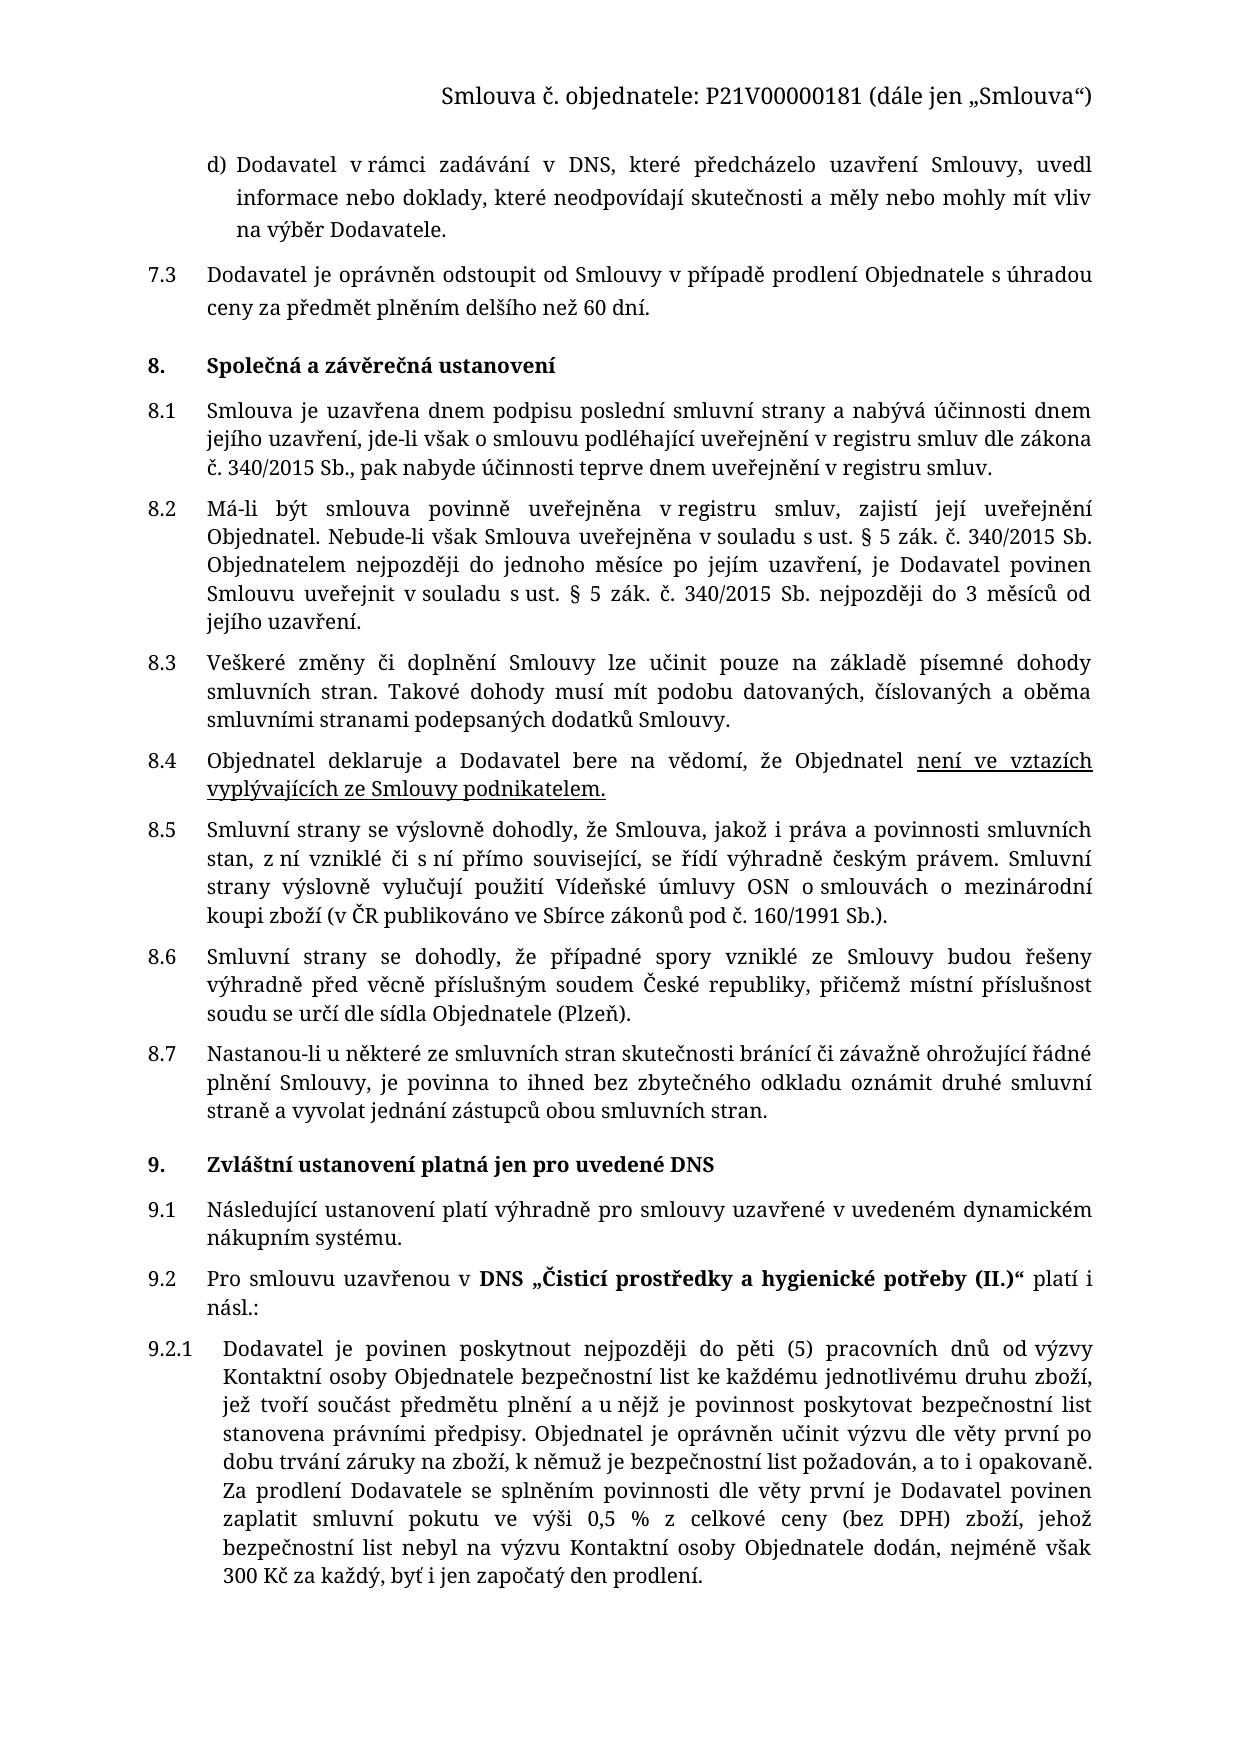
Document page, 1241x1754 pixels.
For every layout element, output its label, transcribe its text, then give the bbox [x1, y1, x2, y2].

list Následující ustanovení platí výhradně pro smlouvy uzavřené v uvedeném dynamickém nákupním systému. [148, 1195, 1093, 1252]
list Smluvní strany se výslovně dohodly, že Smlouva, jakož i práva a povinnosti smluvních stan, z ní vzniklé či s ní přímo související, se řídí výhradně českým právem. Smluvní strany výslovně vylučují použití Vídeňské úmluvy OSN o smlouvách o mezinárodní koupi zboží (v ČR publikováno ve Sbírce zákonů pod č. 160/1991 Sb.). [148, 816, 1093, 929]
list Pro smlouvu uzavřenou v DNS „Čisticí prostředky a hygienické potřeby (II.)“ platí i násl.: [148, 1264, 1093, 1321]
list Má-li být smlouva povinně uveřejněna v registru smluv, zajistí její uveřejnění Objednatel. Nebude-li však Smlouva uveřejněna v souladu s ust. § 5 zák. č. 340/2015 Sb. Objednatelem nejpozději do jednoho měsíce po jejím uzavření, je Dodavatel povinen Smlouvu uveřejnit v souladu s ust. § 5 zák. č. 340/2015 Sb. nejpozději do 3 měsíců od jejího uzavření. [148, 494, 1093, 636]
list Smluvní strany se dohodly, že případné spory vzniklé ze Smlouvy budou řešeny výhradně před věcně příslušným soudem České republiky, přičemž místní příslušnost soudu se určí dle sídla Objednatele (Plzeň). [148, 942, 1093, 1027]
list Dodavatel je oprávněn odstoupit od Smlouvy v případě prodlení Objednatele s úhradou ceny za předmět plněním delšího než 60 dní. [148, 261, 1093, 322]
list Smlouva je uzavřena dnem podpisu poslední smluvní strany a nabývá účinnosti dnem jejího uzavření, jde-li však o smlouvu podléhající uveřejnění v registru smluv dle zákona č. 340/2015 Sb., pak nabyde účinnosti teprve dnem uveřejnění v registru smluv. [148, 396, 1093, 481]
list Dodavatel v rámci zadávání v DNS, které předcházelo uzavření Smlouvy, uvedl informace nebo doklady, které neodpovídají skutečnosti a měly nebo mohly mít vliv na výběr Dodavatele. [207, 150, 1093, 244]
list Nastanou-li u některé ze smluvních stran skutečnosti bránící či závažně ohrožující řádné plnění Smlouvy, je povinna to ihned bez zbytečného odkladu oznámit druhé smluvní straně a vyvolat jednání zástupců obou smluvních stran. [148, 1039, 1093, 1125]
list Veškeré změny či doplnění Smlouvy lze učinit pouze na základě písemné dohody smluvních stran. Takové dohody musí mít podobu datovaných, číslovaných a oběma smluvními stranami podepsaných dodatků Smlouvy. [148, 648, 1093, 734]
list Dodavatel je povinen poskytnout nejpozději do pěti (5) pracovních dnů od výzvy Kontaktní osoby Objednatele bezpečnostní list ke každému jednotlivému druhu zboží, jež tvoří součást předmětu plnění a u nějž je povinnost poskytovat bezpečnostní list stanovena právními předpisy. Objednatel je oprávněn učinit výzvu dle věty první po dobu trvání záruky na zboží, k němuž je bezpečnostní list požadován, a to i opakovaně. Za prodlení Dodavatele se splněním povinnosti dle věty první je Dodavatel povinen zaplatit smluvní pokutu ve výši 0,5 % z celkové ceny (bez DPH) zboží, jehož bezpečnostní list nebyl na výzvu Kontaktní osoby Objednatele dodán, nejméně však 300 Kč za každý, byť i jen započatý den prodlení. [148, 1334, 1093, 1590]
list Objednatel deklaruje a Dodavatel bere na vědomí, že Objednatel není ve vztazích vyplývajících ze Smlouvy podnikatelem. [148, 746, 1093, 803]
list Společná a závěrečná ustanovení [148, 351, 1093, 379]
list Zvláštní ustanovení platná jen pro uvedené DNS [148, 1150, 1093, 1178]
